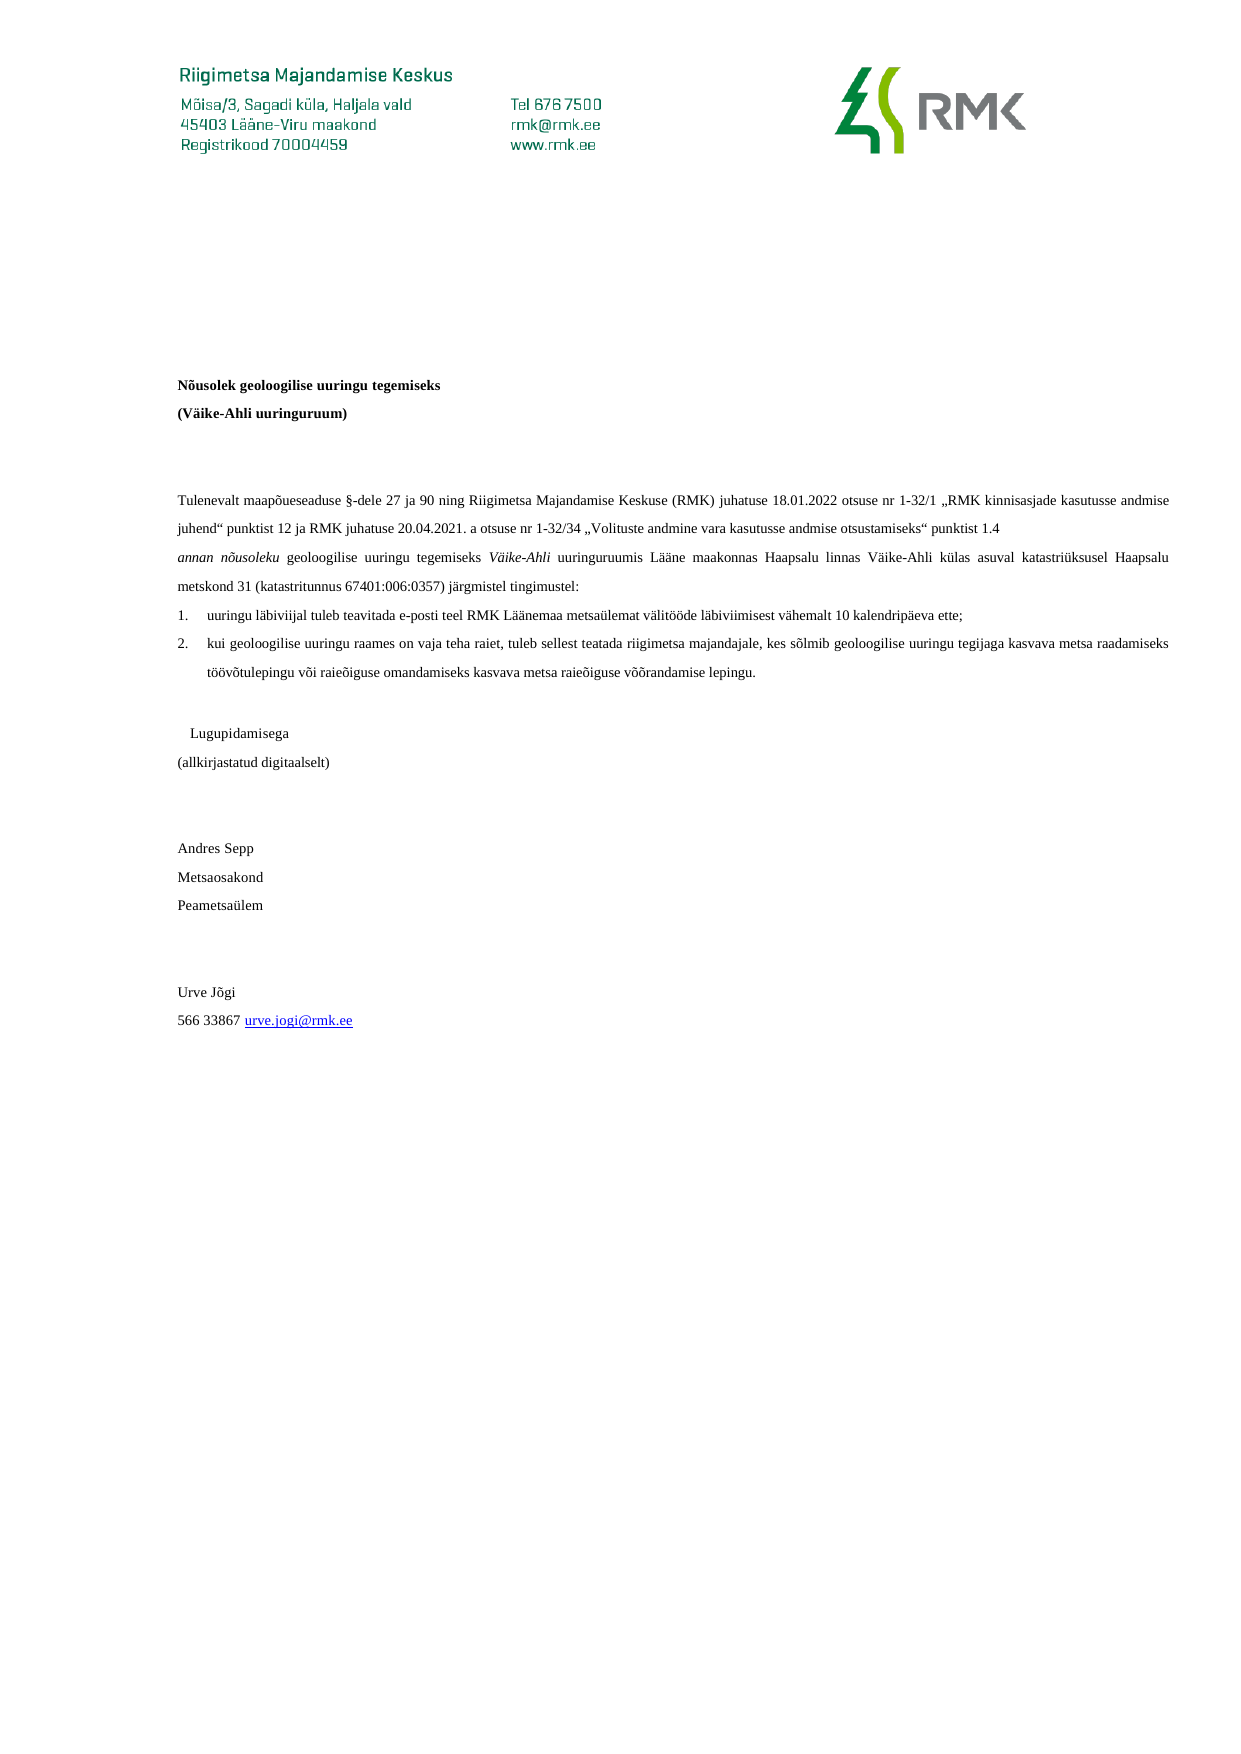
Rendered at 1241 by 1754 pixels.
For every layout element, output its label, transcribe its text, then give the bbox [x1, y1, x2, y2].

list kui geoloogilise uuringu raames on vaja teha raiet, tuleb sellest teatada riigimetsa majandajale, kes sõlmib geoloogilise uuringu tegijaga kasvava metsa raadamiseks töövõtulepingu või raieõiguse omandamiseks kasvava metsa raieõiguse võõrandamise lepingu. [177, 635, 1169, 693]
text Metsaosakond [177, 868, 1169, 897]
text Urve Jõgi [177, 983, 1169, 1012]
subtitle Nõusolek geoloogilise uuringu tegemiseks [177, 376, 1169, 405]
text annan nõusoleku geoloogilise uuringu tegemiseks Väike-Ahli uuringuruumis Lääne maakonnas Haapsalu linnas Väike-Ahli külas asuval katastriüksusel Haapsalu metskond 31 (katastritunnus 67401:006:0357) järgmistel tingimustel: [177, 549, 1169, 606]
subtitle (Väike-Ahli uuringuruum) [177, 405, 1169, 434]
text Andres Sepp [177, 840, 1169, 868]
text 566 33867 urve.jogi@rmk.ee [177, 1012, 1169, 1041]
list uuringu läbiviijal tuleb teavitada e-posti teel RMK Läänemaa metsaülemat välitööde läbiviimisest vähemalt 10 kalendripäeva ette; [177, 606, 1169, 635]
table_header Lugupidamisega [177, 693, 1169, 753]
text (allkirjastatud digitaalselt) [177, 753, 1169, 782]
picture [177, 65, 1169, 170]
text Tulenevalt maapõueseaduse §-dele 27 ja 90 ning Riigimetsa Majandamise Keskuse (RMK) juhatuse 18.01.2022 otsuse nr 1-32/1 „RMK kinnisasjade kasutusse andmise juhend“ punktist 12 ja RMK juhatuse 20.04.2021. a otsuse nr 1-32/34 „Volituste andmine vara kasutusse andmise otsustamiseks“ punktist 1.4 [177, 491, 1169, 549]
text Peametsaülem [177, 897, 1169, 926]
